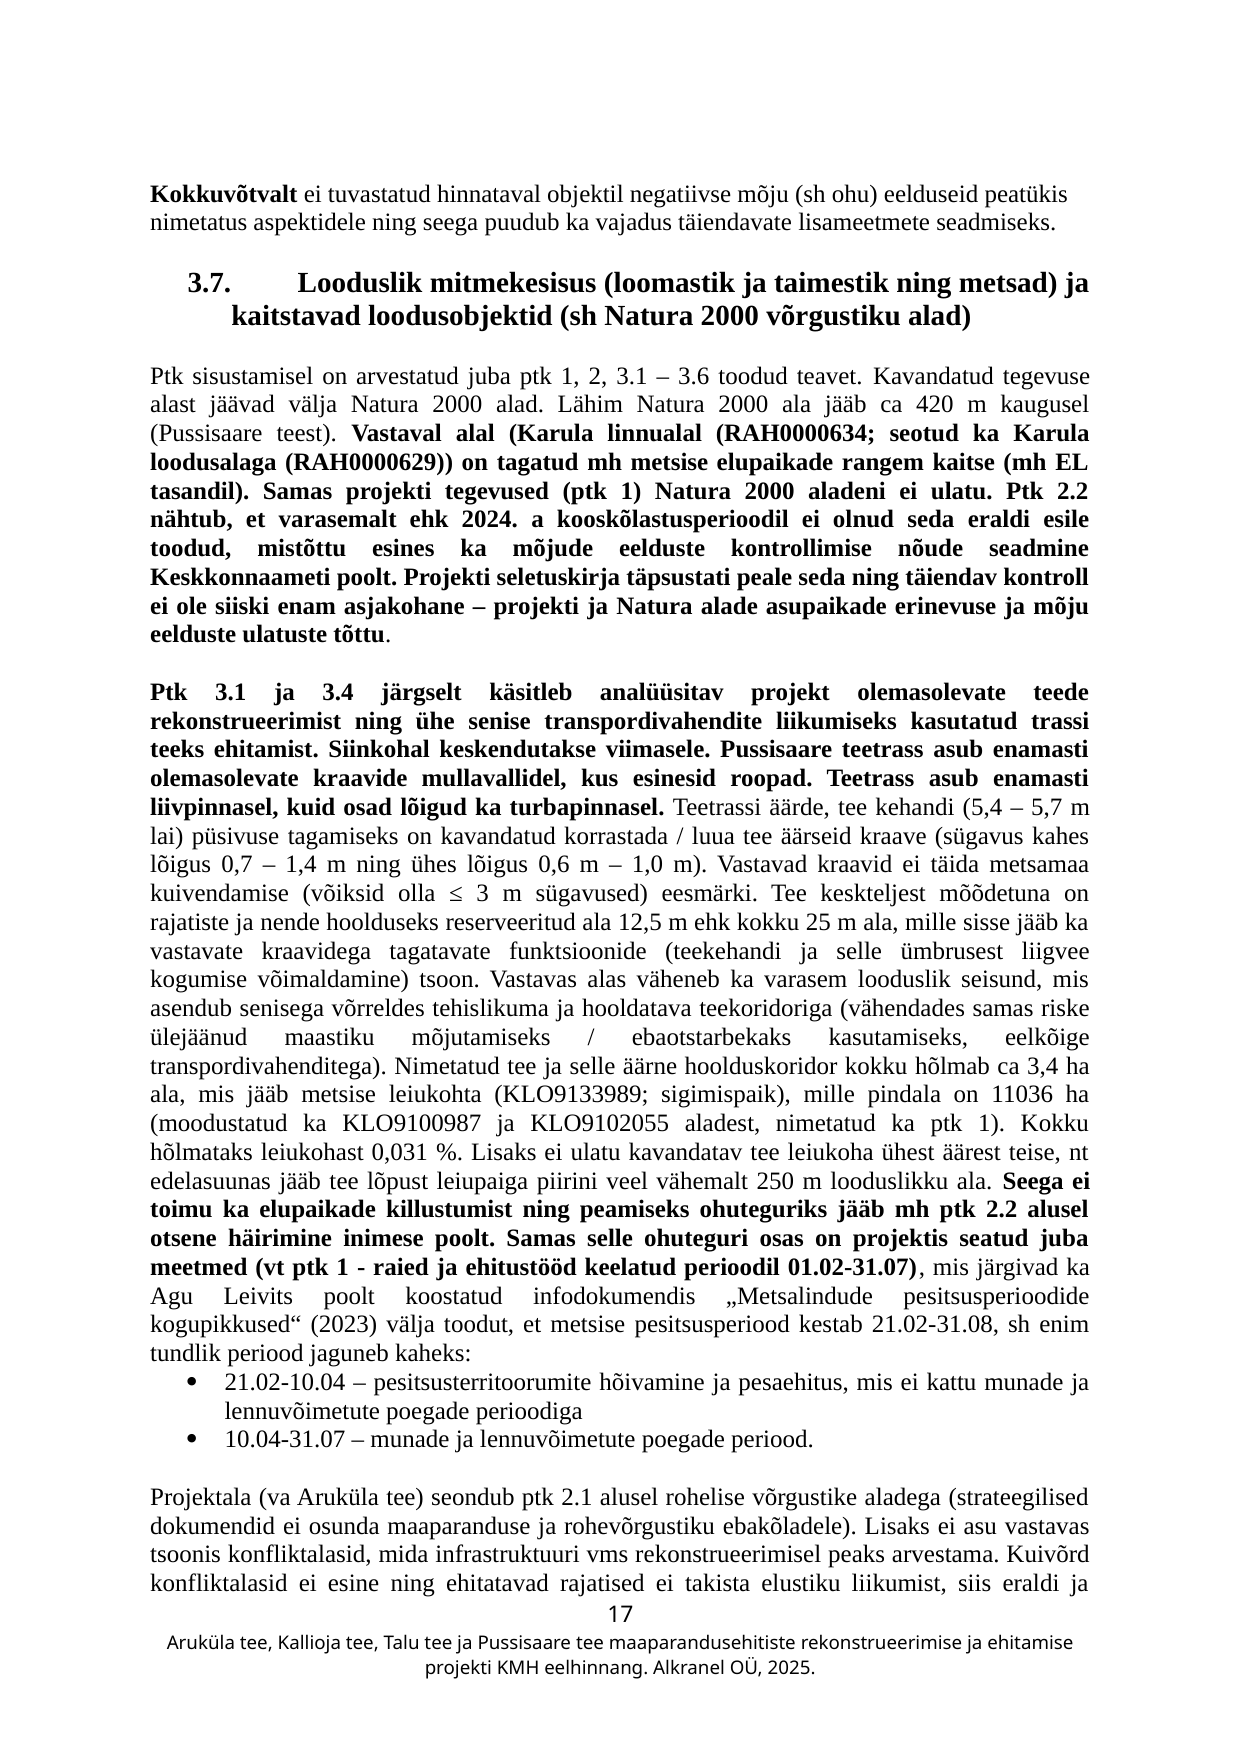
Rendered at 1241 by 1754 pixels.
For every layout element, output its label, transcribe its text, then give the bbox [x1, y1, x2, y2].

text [150, 1482, 1090, 1597]
subtitle Looduslik mitmekesisus (loomastik ja taimestik ning metsad) ja kaitstavad loodusobjektid (sh Natura 2000 võrgustiku alad) [187, 265, 1090, 332]
list 10.04-31.07 – munade ja lennuvõimetute poegade periood. [187, 1424, 1090, 1453]
text Ptk 3.1 ja 3.4 järgselt käsitleb analüüsitav projekt olemasolevate teede rekonstrueerimist ning ühe senise transpordivahendite liikumiseks kasutatud trassi teeks ehitamist. Siinkohal keskendutakse viimasele. Pussisaare teetrass asub enamasti olemasolevate kraavide mullavallidel, kus esinesid roopad. Teetrass asub enamasti liivpinnasel, kuid osad lõigud ka turbapinnasel. Teetrassi äärde, tee kehandi (5,4 – 5,7 m lai) püsivuse tagamiseks on kavandatud korrastada / luua tee äärseid kraave (sügavus kahes lõigus 0,7 – 1,4 m ning ühes lõigus 0,6 m – 1,0 m). Vastavad kraavid ei täida metsamaa kuivendamise (võiksid olla ≤ 3 m sügavused) eesmärki. Tee keskteljest mõõdetuna on rajatiste ja nende hoolduseks reserveeritud ala 12,5 m ehk kokku 25 m ala, mille sisse jääb ka vastavate kraavidega tagatavate funktsioonide (teekehandi ja selle ümbrusest liigvee kogumise võimaldamine) tsoon. Vastavas alas väheneb ka varasem looduslik seisund, mis asendub senisega võrreldes tehislikuma ja hooldatava teekoridoriga (vähendades samas riske ülejäänud maastiku mõjutamiseks / ebaotstarbekaks kasutamiseks, eelkõige transpordivahenditega). Nimetatud tee ja selle äärne hoolduskoridor kokku hõlmab ca 3,4 ha ala, mis jääb metsise leiukohta (KLO9133989; sigimispaik), mille pindala on 11036 ha (moodustatud ka KLO9100987 ja KLO9102055 aladest, nimetatud ka ptk 1). Kokku hõlmataks leiukohast 0,031 %. Lisaks ei ulatu kavandatav tee leiukoha ühest äärest teise, nt edelasuunas jääb tee lõpust leiupaiga piirini veel vähemalt 250 m looduslikku ala. Seega ei toimu ka elupaikade killustumist ning peamiseks ohuteguriks jääb mh ptk 2.2 alusel otsene häirimine inimese poolt. Samas selle ohuteguri osas on projektis seatud juba meetmed (vt ptk 1 - raied ja ehitustööd keelatud perioodil 01.02-31.07), mis järgivad ka Agu Leivits poolt koostatud infodokumendis „Metsalindude pesitsusperioodide kogupikkused“ (2023) välja toodut, et metsise pesitsusperiood kestab 21.02-31.08, sh enim tundlik periood jaguneb kaheks: [150, 677, 1090, 1367]
text Ptk sisustamisel on arvestatud juba ptk 1, 2, 3.1 – 3.6 toodud teavet. Kavandatud tegevuse alast jäävad välja Natura 2000 alad. Lähim Natura 2000 ala jääb ca 420 m kaugusel (Pussisaare teest). Vastaval alal (Karula linnualal (RAH0000634; seotud ka Karula loodusalaga (RAH0000629)) on tagatud mh metsise elupaikade rangem kaitse (mh EL tasandil). Samas projekti tegevused (ptk 1) Natura 2000 aladeni ei ulatu. Ptk 2.2 nähtub, et varasemalt ehk 2024. a kooskõlastusperioodil ei olnud seda eraldi esile toodud, mistõttu esines ka mõjude eelduste kontrollimise nõude seadmine Keskkonnaameti poolt. Projekti seletuskirja täpsustati peale seda ning täiendav kontroll ei ole siiski enam asjakohane – projekti ja Natura alade asupaikade erinevuse ja mõju eelduste ulatuste tõttu. [150, 361, 1090, 648]
list 21.02-10.04 – pesitsusterritoorumite hõivamine ja pesaehitus, mis ei kattu munade ja lennuvõimetute poegade perioodiga [187, 1367, 1090, 1424]
text Kokkuvõtvalt ei tuvastatud hinnataval objektil negatiivse mõju (sh ohu) eelduseid peatükis nimetatus aspektidele ning seega puudub ka vajadus täiendavate lisameetmete seadmiseks. [150, 179, 1090, 236]
